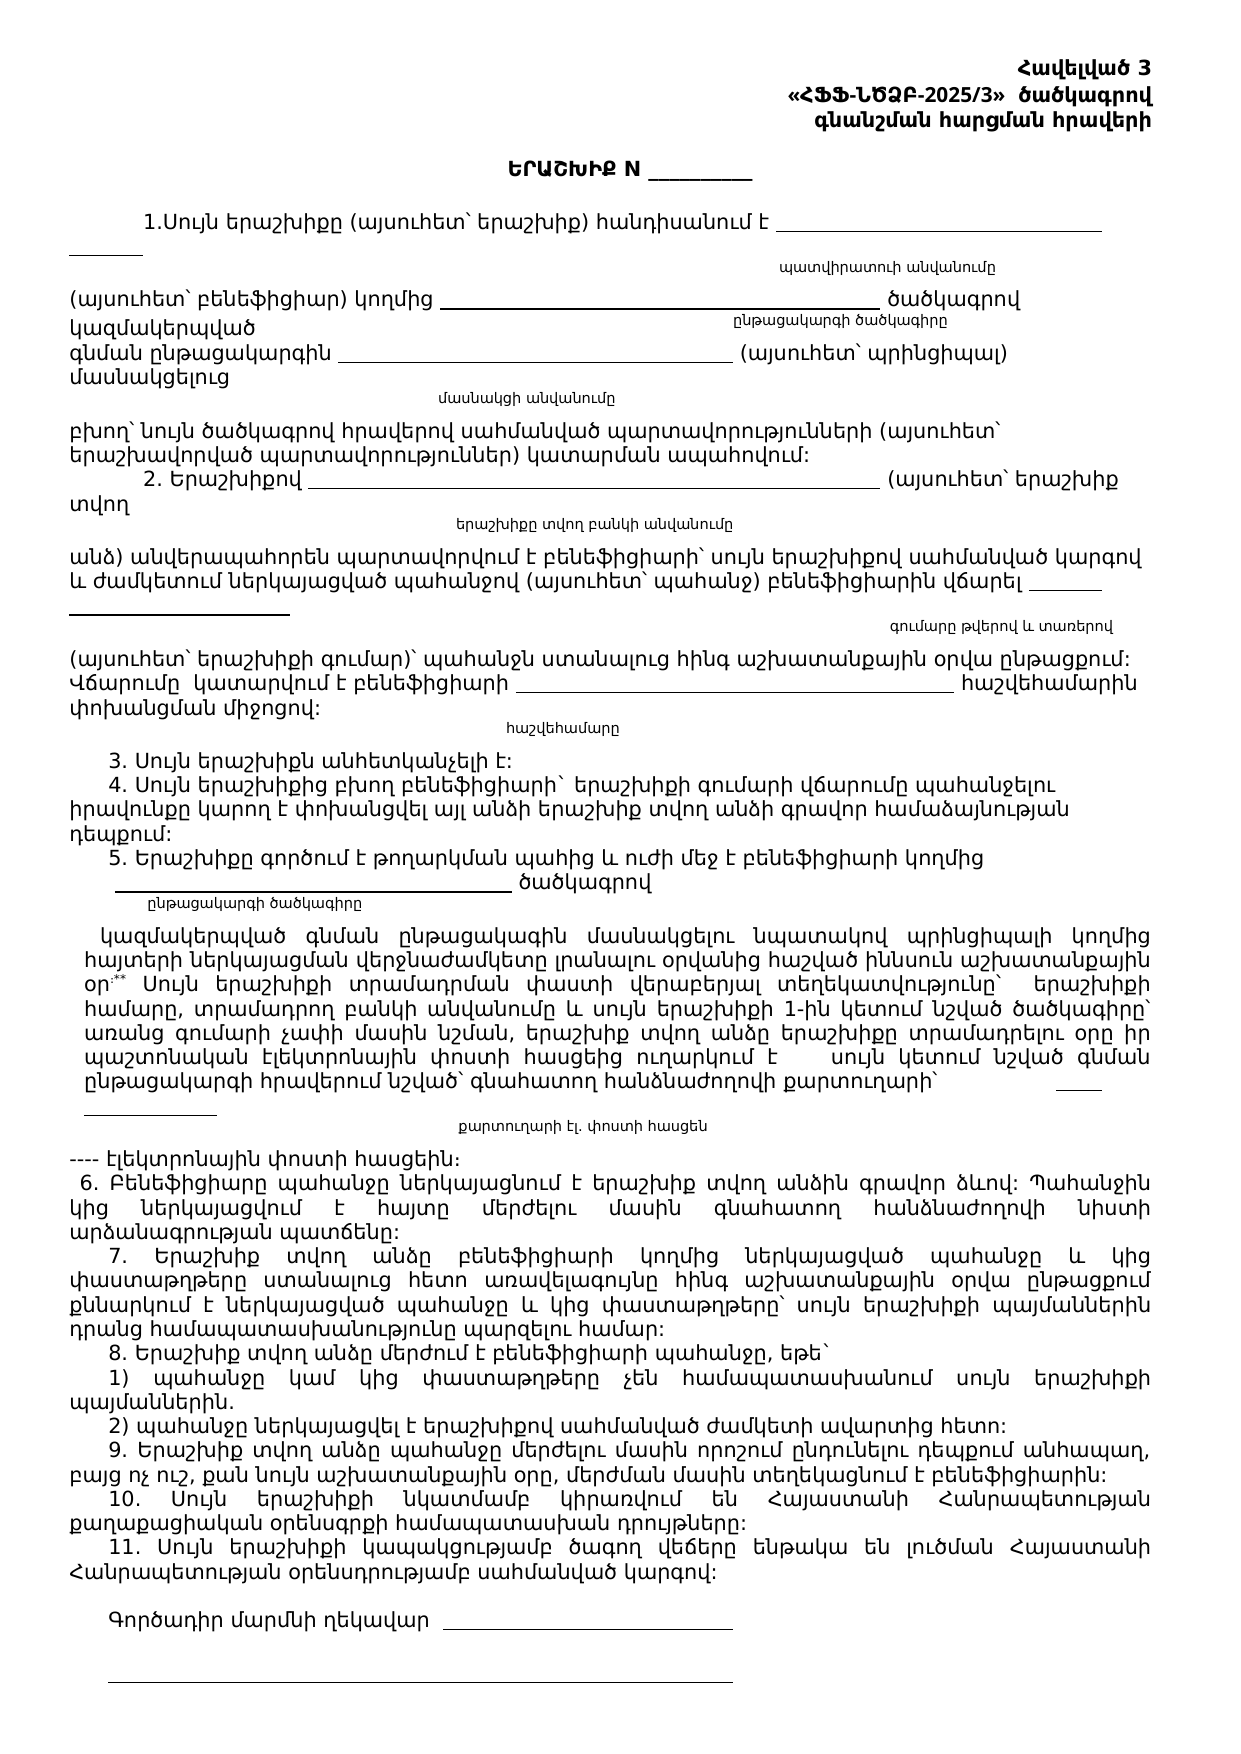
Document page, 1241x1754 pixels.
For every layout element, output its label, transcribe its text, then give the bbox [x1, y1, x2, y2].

text 8. Երաշխիք տվող անձը մերժում է բենեֆիցիարի պահանջը, եթե` [69, 1341, 1152, 1366]
list քարտուղարի էլ. փոստի հասցեն [84, 1118, 1152, 1147]
text 6. Բենեֆիցիարը պահանջը ներկայացնում է երաշխիք տվող անձին գրավոր ձևով: Պահանջին կից ներկայացվում է հայտը մերժելու մասին գնահատող հանձնաժողովի նիստի արձանագրության պատճենը: [69, 1171, 1152, 1244]
text գումարը թվերով և տառերով [807, 618, 1152, 647]
list ---- էլեկտրոնային փոստի հասցեին։ [69, 1147, 1152, 1171]
text (այսուհետ՝ երաշխիքի գումար)՝ պահանջն ստանալուց հինգ աշխատանքային օրվա ընթացքում: Վճարումը կատարվում է բենեֆիցիարի հաշվեհամարին փոխանցման միջոցով: [69, 647, 1152, 720]
text 7. Երաշխիք տվող անձը բենեֆիցիարի կողմից ներկայացված պահանջը և կից փաստաթղթերը ստանալուց հետո առավելագույնը հինգ աշխատանքային օրվա ընթացքում քննարկում է ներկայացված պահանջը և կից փաստաթղթերը՝ սույն երաշխիքի պայմաններին դրանց համապատասխանությունը պարզելու համար: [69, 1244, 1152, 1341]
text Գործադիր մարմնի ղեկավար [69, 1608, 1152, 1632]
text ընթացակարգի ծածկագիրը [69, 894, 1152, 924]
text 10. Սույն երաշխիքի նկատմամբ կիրառվում են Հայաստանի Հանրապետության քաղաքացիական օրենսգրքի համապատասխան դրույթները: [69, 1487, 1152, 1535]
text 3. Սույն երաշխիքն անհետկանչելի է: [69, 749, 1152, 773]
text մասնակցի անվանումը [364, 389, 1152, 419]
text 5. Երաշխիքը գործում է թողարկման պահից և ուժի մեջ է բենեֆիցիարի կողմից [69, 846, 1152, 870]
text պատվիրատուի անվանումը [659, 258, 1152, 287]
text 4. Սույն երաշխիքից բխող բենեֆիցիարի` երաշխիքի գումարի վճարումը պահանջելու իրավունքը կարող է փոխանցվել այլ անձի երաշխիք տվող անձի գրավոր համաձայնության դեպքում: [69, 773, 1152, 846]
list կազմակերպված գնման ընթացակագին մասնակցելու նպատակով պրինցիպալի կողմից հայտերի ներկայացման վերջնաժամկետը լրանալու օրվանից հաշված իննսուն աշխատանքային օր։** Սույն երաշխիքի տրամադրման փաստի վերաբերյալ տեղեկատվությունը՝ երաշխիքի համարը, տրամադրող բանկի անվանումը և սույն երաշխիքի 1-ին կետում նշված ծածկագիրը՝ առանց գումարի չափի մասին նշման, երաշխիք տվող անձը երաշխիքը տրամադրելու օրը իր պաշտոնական էլեկտրոնային փոստի հասցեից ուղարկում է սույն կետում նշված գնման ընթացակարգի հրավերում նշված՝ գնահատող հանձնաժողովի քարտուղարի՝ [84, 924, 1152, 1118]
text 2. Երաշխիքով (այսուհետ՝ երաշխիք տվող [69, 467, 1152, 516]
text երաշխիքը տվող բանկի անվանումը [69, 516, 1152, 545]
text 2) պահանջը ներկայացվել է երաշխիքով սահմանված ժամկետի ավարտից հետո: [69, 1414, 1152, 1438]
text գնման ընթացակարգին (այսուհետ՝ պրինցիպալ) մասնակցելուց [69, 341, 1152, 389]
text 9. Երաշխիք տվող անձը պահանջը մերժելու մասին որոշում ընդունելու դեպքում անհապաղ, բայց ոչ ուշ, քան նույն աշխատանքային օրը, մերժման մասին տեղեկացնում է բենեֆիցիարին: [69, 1438, 1152, 1487]
text ԵՐԱՇԽԻՔ N __________ [69, 157, 1152, 181]
text 11. Սույն երաշխիքի կապակցությամբ ծագող վեճերը ենթակա են լուծման Հայաստանի Հանրապետության օրենսդրությամբ սահմանված կարգով: [69, 1535, 1152, 1584]
text գնանշման հարցման հրավերի [69, 108, 1152, 132]
text Հավելված 3 [69, 56, 1152, 80]
text անձ) անվերապահորեն պարտավորվում է բենեֆիցիարի՝ սույն երաշխիքով սահմանված կարգով և ժամկետում ներկայացված պահանջով (այսուհետ՝ պահանջ) բենեֆիցիարին վճարել [69, 545, 1152, 618]
text 1) պահանջը կամ կից փաստաթղթերը չեն համապատասխանում սույն երաշխիքի պայմաններին. [69, 1366, 1152, 1414]
text (այսուհետ՝ բենեֆիցիար) կողմից ծածկագրով կազմակերպված ընթացակարգի ծածկագիրը [69, 287, 1152, 341]
text հաշվեհամարը [69, 720, 1152, 749]
text 1.Սույն երաշխիքը (այսուհետ՝ երաշխիք) հանդիսանում է [69, 210, 1152, 258]
text ծածկագրով [69, 870, 1152, 894]
text «ՀՖՖ-ՆԾՁԲ-2025/3» ծածկագրով [69, 80, 1152, 108]
text բխող՝ նույն ծածկագրով հրավերով սահմանված պարտավորությունների (այսուհետ՝ երաշխավորված պարտավորություններ) կատարման ապահովում: [69, 419, 1152, 467]
